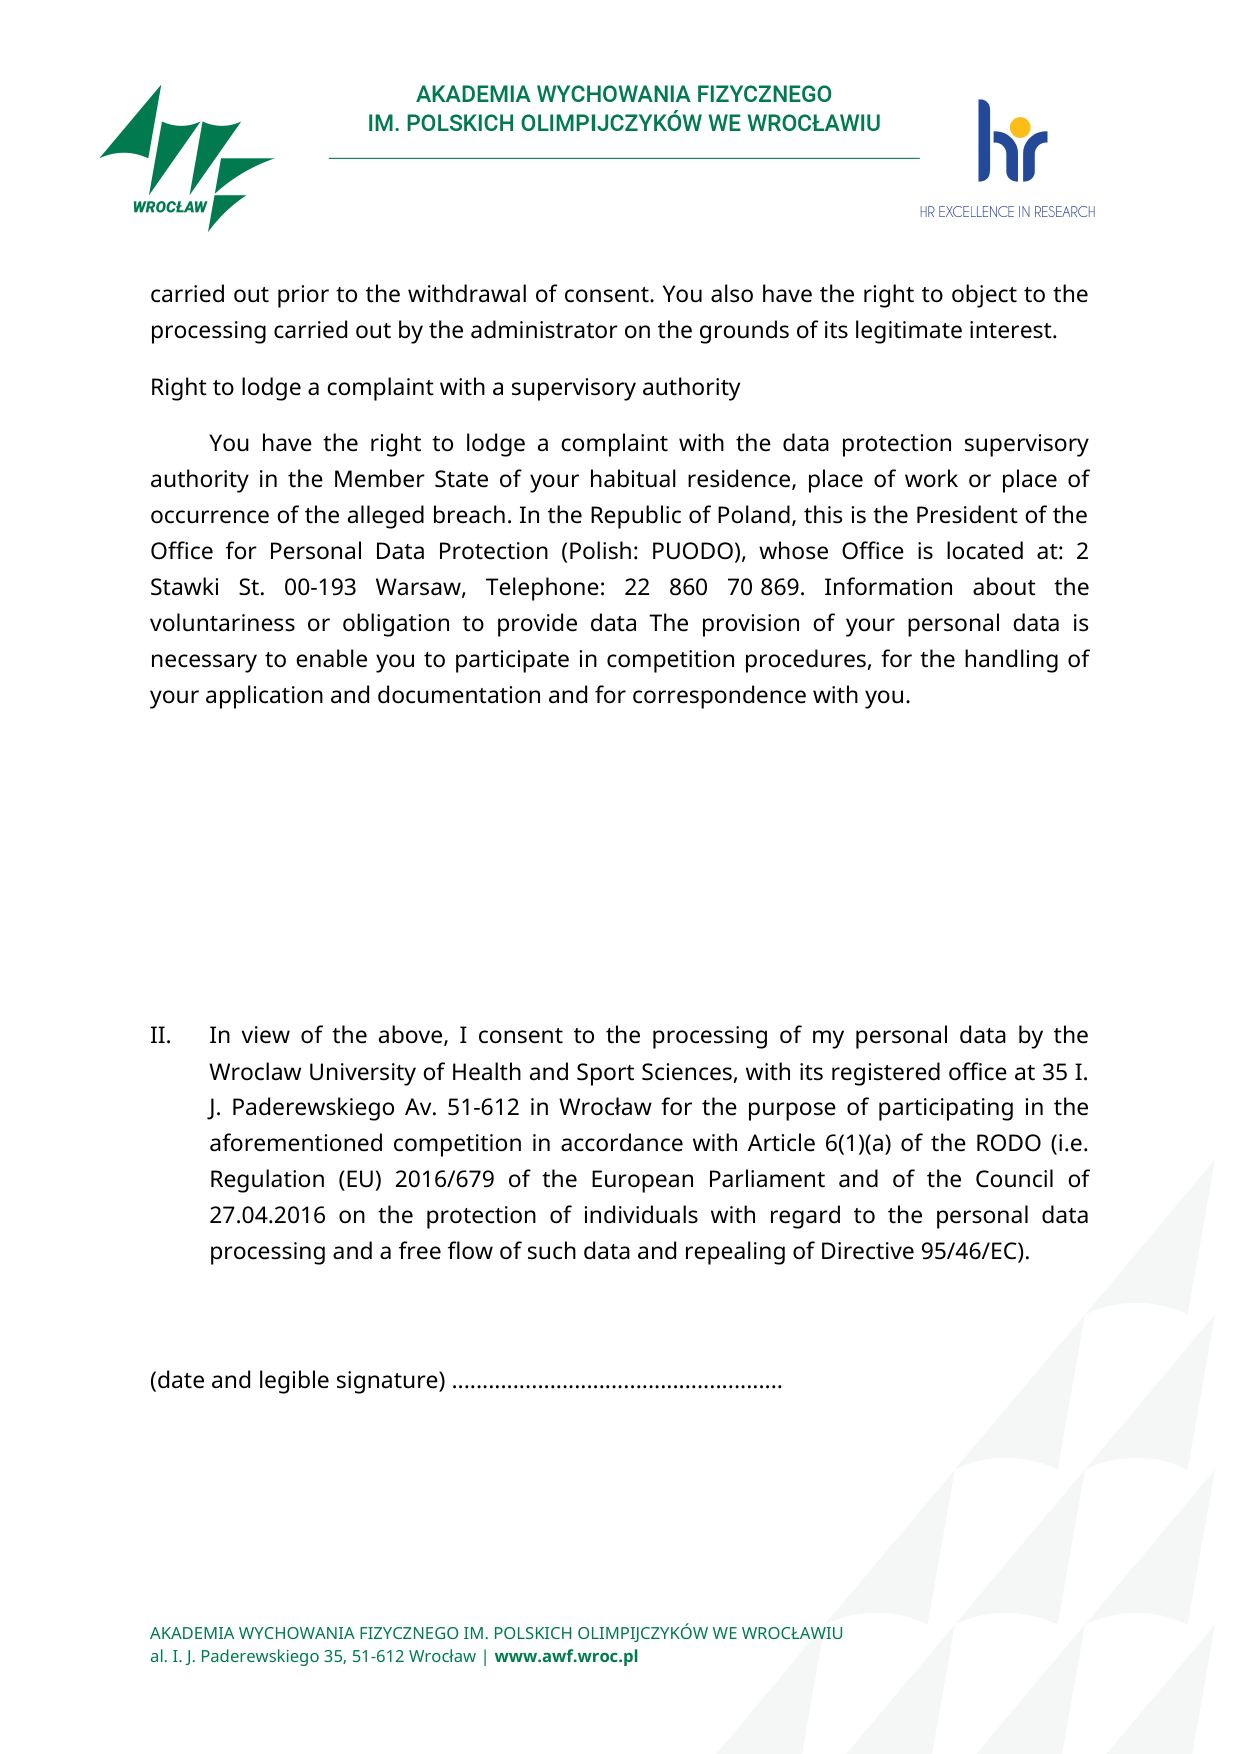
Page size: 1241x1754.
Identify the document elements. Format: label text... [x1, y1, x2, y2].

list In view of the above, I consent to the processing of my personal data by the Wroclaw University of Health and Sport Sciences, with its registered office at 35 I. J. Paderewskiego Av. 51-612 in Wrocław for the purpose of participating in the aforementioned competition in accordance with Article 6(1)(a) of the RODO (i.e. Regulation (EU) 2016/679 of the European Parliament and of the Council of 27.04.2016 on the protection of individuals with regard to the personal data processing and a free flow of such data and repealing of Directive 95/46/EC). [150, 1019, 1090, 1266]
text Right to lodge a complaint with a supervisory authority [150, 371, 1090, 402]
text You have the right to lodge a complaint with the data protection supervisory authority in the Member State of your habitual residence, place of work or place of occurrence of the alleged breach. In the Republic of Poland, this is the President of the Office for Personal Data Protection (Polish: PUODO), whose Office is located at: 2 Stawki St. 00-193 Warsaw, Telephone: 22 860 70 869. Information about the voluntariness or obligation to provide data The provision of your personal data is necessary to enable you to participate in competition procedures, for the handling of your application and documentation and for correspondence with you. [150, 427, 1090, 710]
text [150, 278, 1090, 345]
text (date and legible signature) ...................................................... [150, 1364, 1090, 1395]
picture [0, 25, 1215, 1754]
